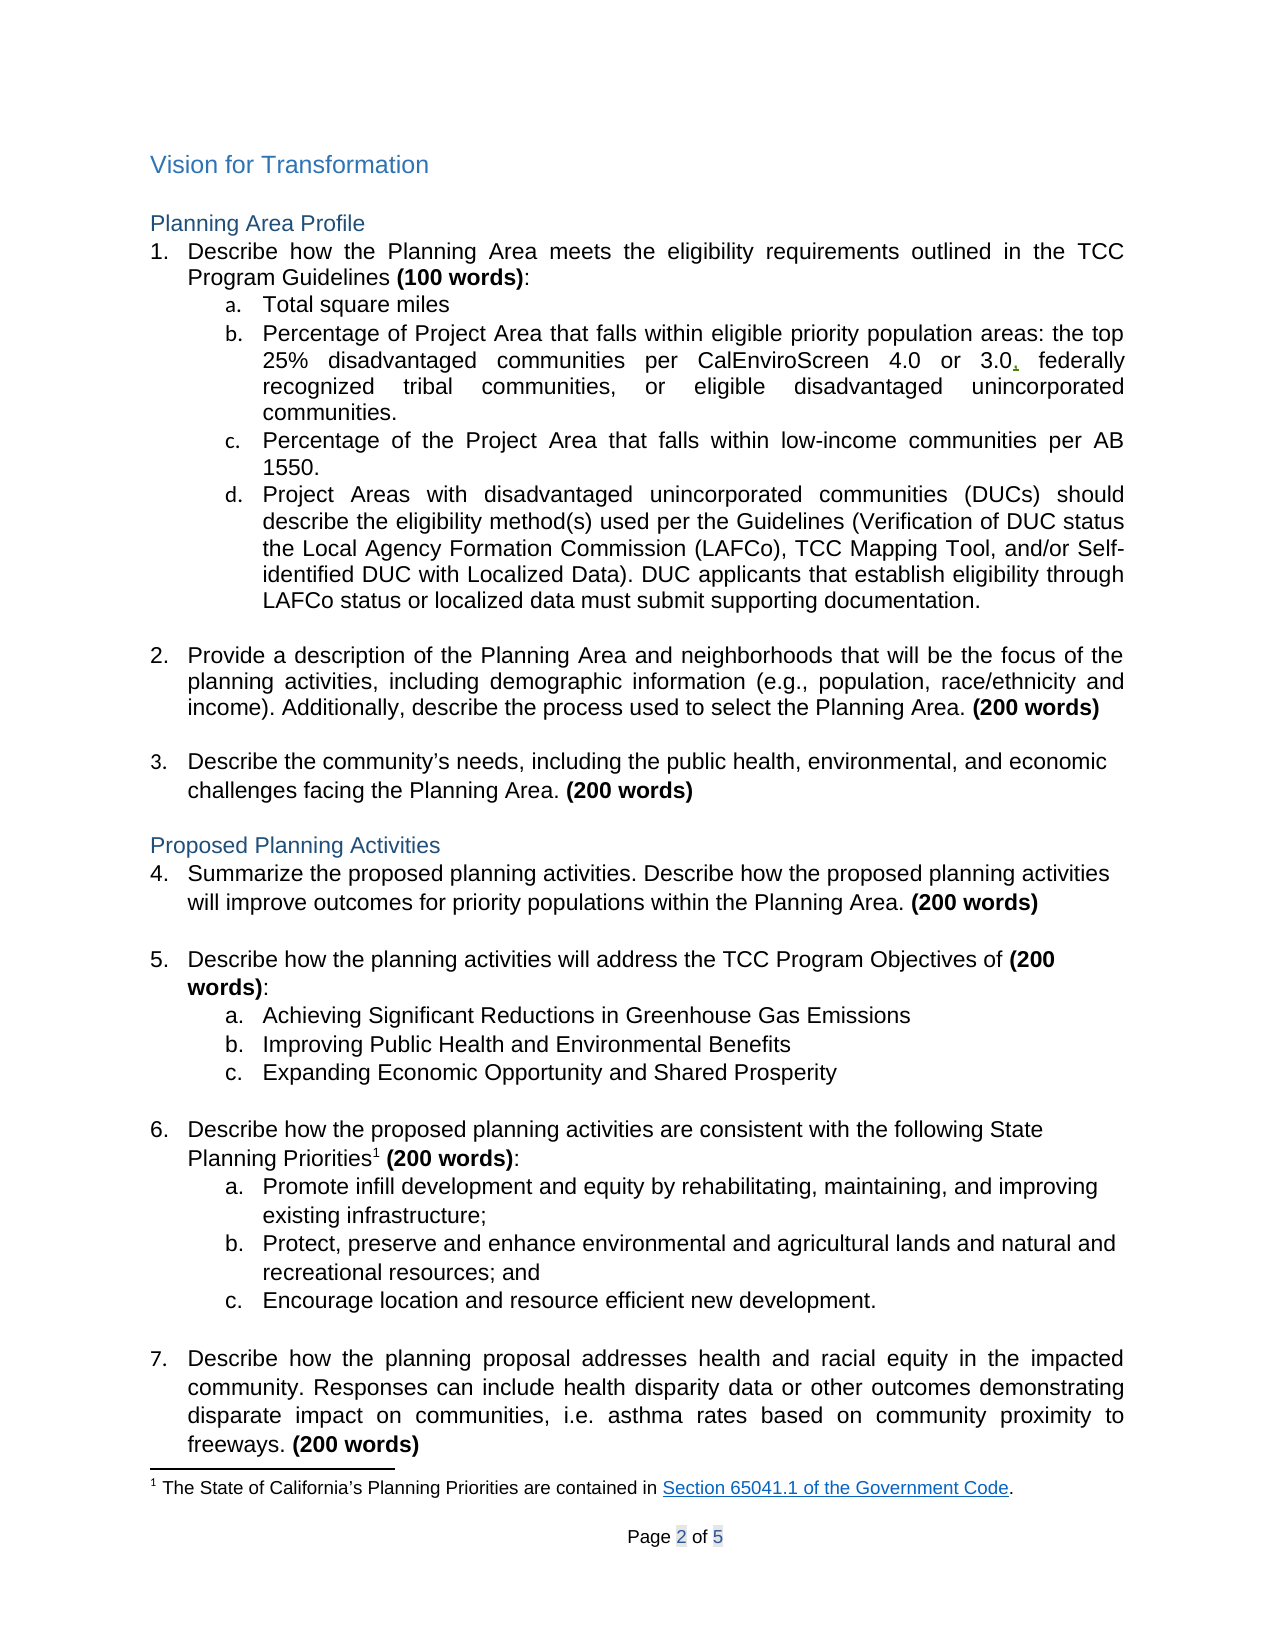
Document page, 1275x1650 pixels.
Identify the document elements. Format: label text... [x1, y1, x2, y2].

list Expanding Economic Opportunity and Shared Prosperity [225, 1059, 1125, 1086]
list Encourage location and resource efficient new development. [225, 1287, 1125, 1313]
list Describe how the planning proposal addresses health and racial equity in the impacted community. Responses can include health disparity data or other outcomes demonstrating disparate impact on communities, i.e. asthma rates based on community proximity to freeways. (200 words) [150, 1344, 1125, 1457]
list Improving Public Health and Environmental Benefits [225, 1031, 1125, 1057]
list Project Areas with disadvantaged unincorporated communities (DUCs) should describe the eligibility method(s) used per the Guidelines (Verification of DUC status the Local Agency Formation Commission (LAFCo), TCC Mapping Tool, and/or Self-identified DUC with Localized Data). DUC applicants that establish eligibility through LAFCo status or localized data must submit supporting documentation. [225, 480, 1125, 613]
list Describe how the planning activities will address the TCC Program Objectives of (200 words): [150, 946, 1125, 1000]
list Achieving Significant Reductions in Greenhouse Gas Emissions [225, 1002, 1125, 1029]
subtitle Proposed Planning Activities [150, 832, 1125, 858]
list Percentage of the Project Area that falls within low-income communities per AB 1550. [225, 426, 1125, 480]
list Describe how the proposed planning activities are consistent with the following State Planning Priorities (200 words): [150, 1116, 1125, 1171]
list Total square miles [225, 291, 1125, 319]
list Describe how the Planning Area meets the eligibility requirements outlined in the TCC Program Guidelines (100 words): [150, 238, 1125, 291]
list Promote infill development and equity by rehabilitating, maintaining, and improving existing infrastructure; [225, 1173, 1125, 1228]
subtitle Vision for Transformation [150, 150, 1125, 179]
list Provide a description of the Planning Area and neighborhoods that will be the focus of the planning activities, including demographic information (e.g., population, race/ethnicity and income). Additionally, describe the process used to select the Planning Area. (200 words) [150, 642, 1125, 721]
list Describe the community’s needs, including the public health, environmental, and economic challenges facing the Planning Area. (200 words) [150, 747, 1125, 803]
list Protect, preserve and enhance environmental and agricultural lands and natural and recreational resources; and [225, 1230, 1125, 1285]
list Percentage of Project Area that falls within eligible priority population areas: the top 25% disadvantaged communities per CalEnviroScreen 4.0 or 3.0, federally recognized tribal communities, or eligible disadvantaged unincorporated communities. [225, 319, 1125, 426]
list Summarize the proposed planning activities. Describe how the proposed planning activities will improve outcomes for priority populations within the Planning Area. (200 words) [150, 860, 1125, 915]
subtitle Planning Area Profile [150, 209, 1125, 236]
